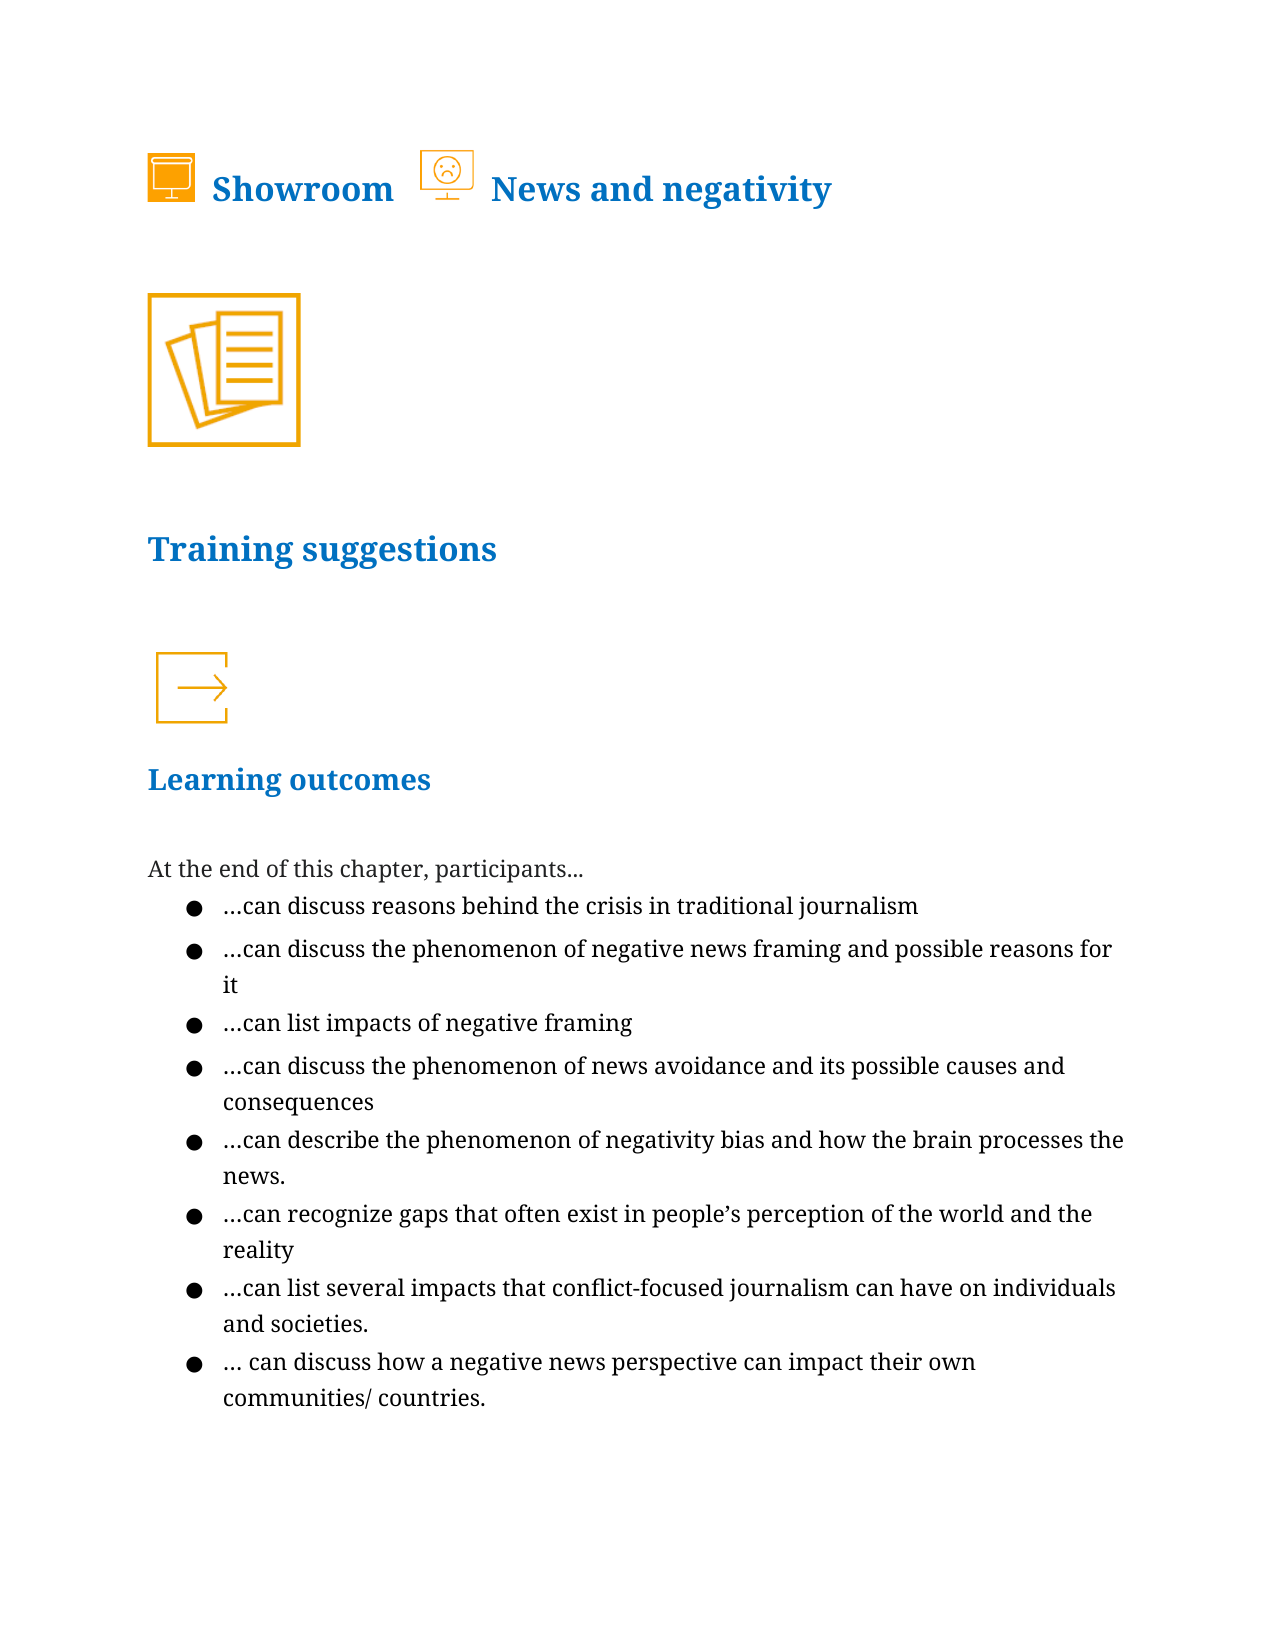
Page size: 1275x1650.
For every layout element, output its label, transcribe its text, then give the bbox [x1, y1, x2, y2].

picture [147, 153, 195, 202]
list …can discuss the phenomenon of news avoidance and its possible causes and consequences [185, 1043, 1127, 1117]
list …can list impacts of negative framing [185, 1001, 1127, 1043]
text At the end of this chapter, participants... [148, 853, 1127, 884]
list …can list several impacts that conflict-focused journalism can have on individuals and societies. [185, 1265, 1127, 1339]
text Learning outcomes [148, 759, 1127, 799]
list …can discuss reasons behind the crisis in traditional journalism [185, 884, 1127, 927]
list …can recognize gaps that often exist in people’s perception of the world and the reality [185, 1191, 1127, 1265]
list …can describe the phenomenon of negativity bias and how the brain processes the news. [185, 1117, 1127, 1191]
text Showroom News and negativity [148, 148, 1127, 211]
list …can discuss the phenomenon of negative news framing and possible reasons for it [185, 927, 1127, 1001]
picture [420, 147, 474, 202]
text Training suggestions [148, 525, 1127, 571]
picture [147, 293, 301, 447]
list … can discuss how a negative news perspective can impact their own communities/ countries. [185, 1339, 1127, 1413]
picture [153, 649, 230, 726]
